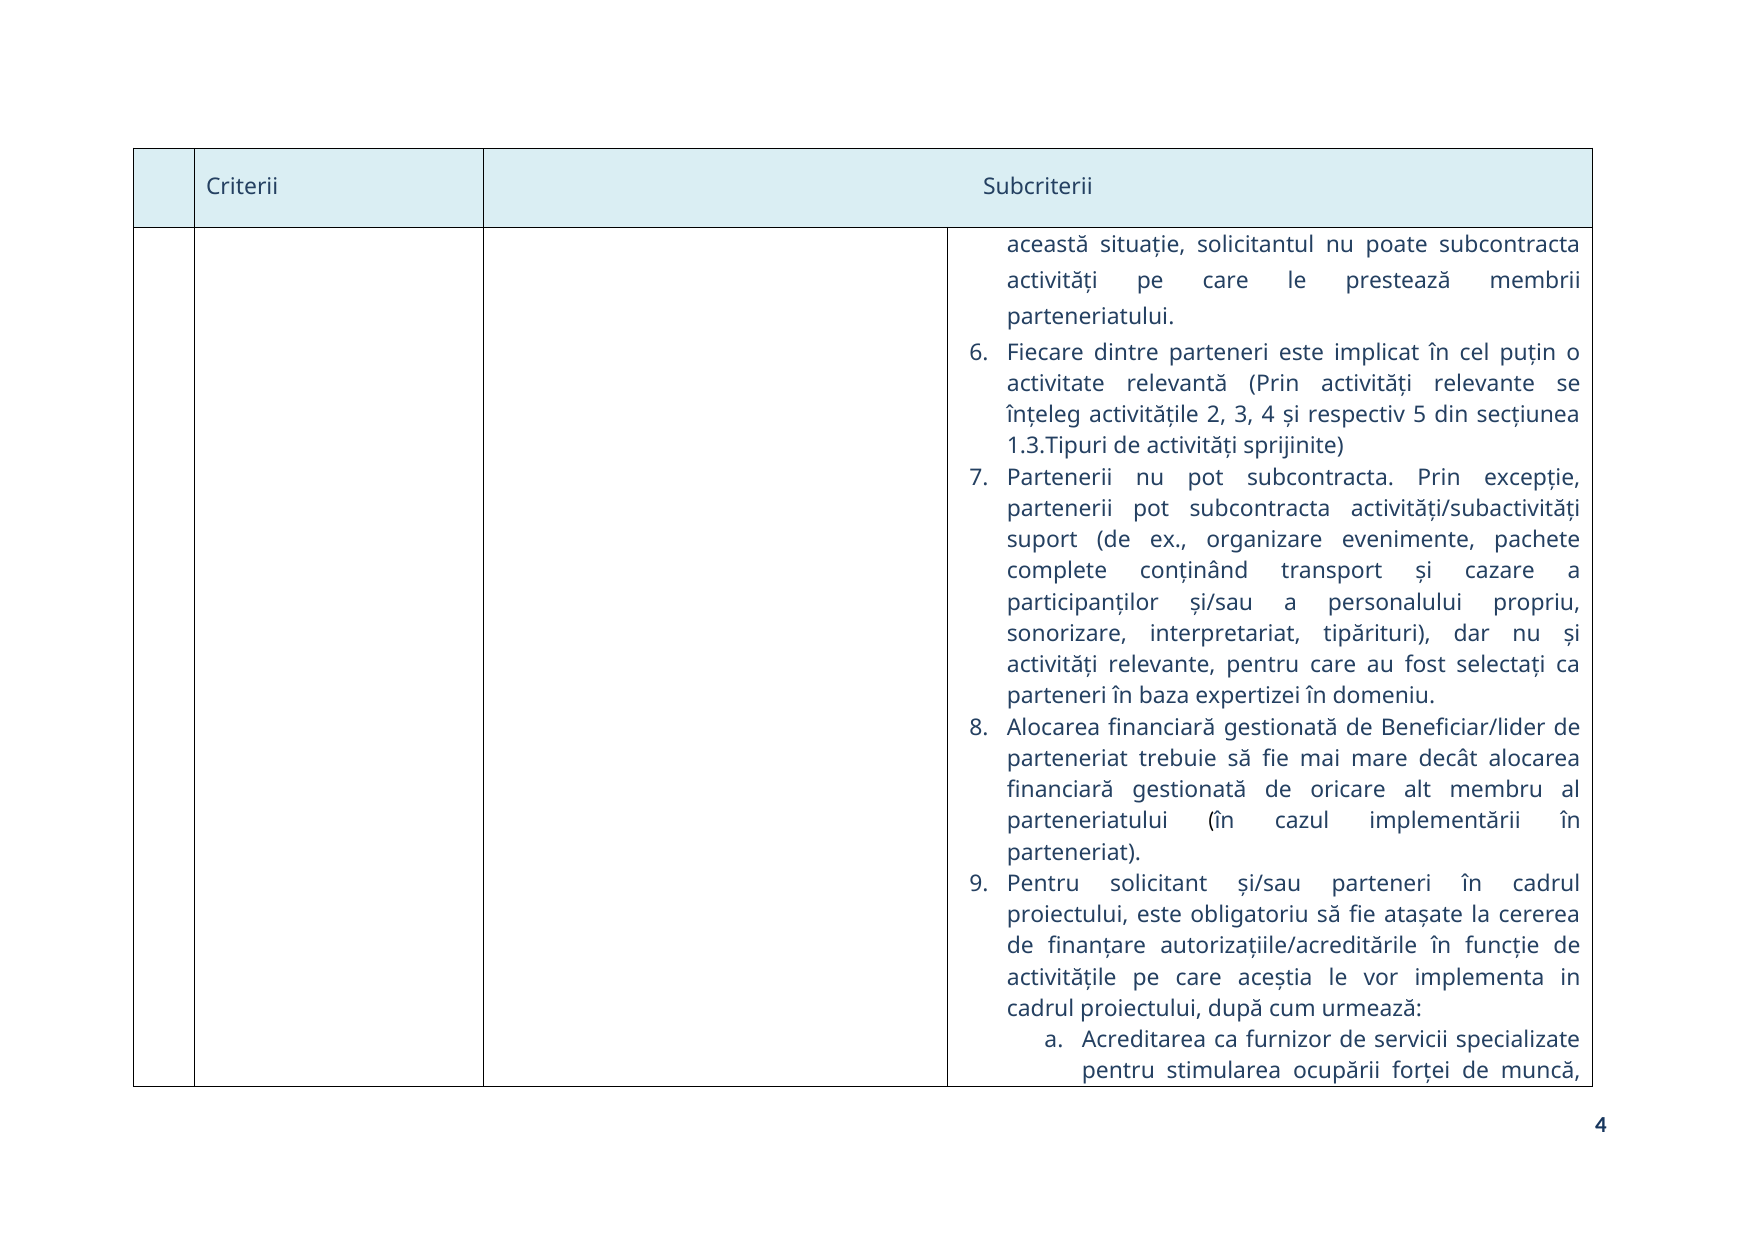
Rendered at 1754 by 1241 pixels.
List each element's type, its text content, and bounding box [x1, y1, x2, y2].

table_cell [484, 228, 947, 1086]
table_cell 3 [134, 228, 194, 1086]
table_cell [948, 228, 1592, 1086]
table_header [134, 149, 194, 227]
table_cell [195, 228, 483, 1086]
table_header Subcriterii [484, 149, 1592, 227]
table_header Criterii [195, 149, 483, 227]
